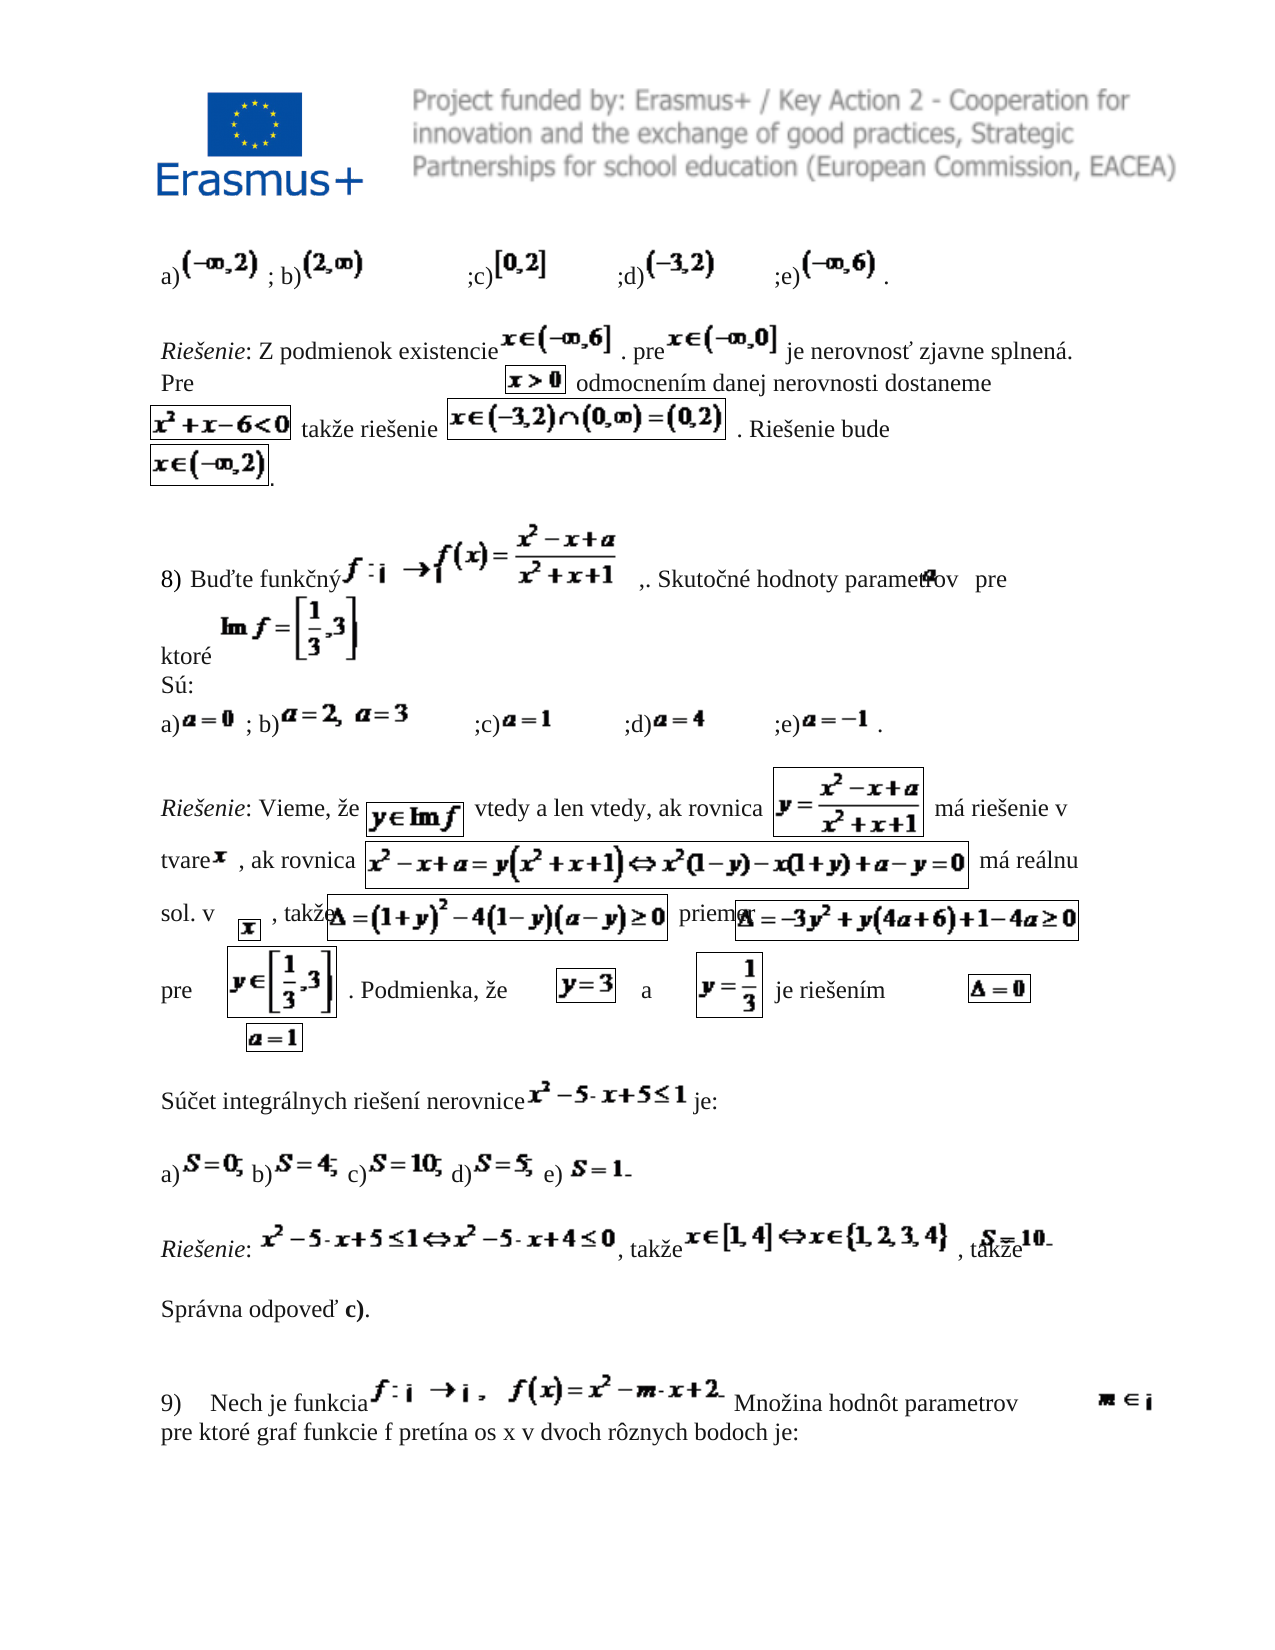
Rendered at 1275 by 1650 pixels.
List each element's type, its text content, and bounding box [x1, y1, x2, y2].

picture [258, 1220, 618, 1258]
text Súčet integrálnych riešení nerovnice je: [161, 1075, 974, 1114]
picture [664, 319, 781, 360]
picture [239, 927, 260, 940]
picture [180, 1148, 246, 1183]
picture [218, 592, 362, 665]
picture [279, 698, 411, 733]
picture [210, 847, 232, 869]
picture [774, 768, 923, 793]
text sol. v , takže priemer [161, 898, 1125, 927]
picture [682, 1217, 952, 1258]
picture [403, 76, 1182, 186]
list pre ktoré graf funkcie f pretína os x v dvoch rôznych bodoch je: [161, 1417, 1093, 1446]
picture [800, 244, 878, 285]
picture [272, 1148, 342, 1183]
picture [977, 1224, 1056, 1252]
picture [228, 947, 336, 975]
picture [471, 1148, 537, 1183]
list Buďte funkčný ,. Skutočné hodnoty parametrov pre ktoré [160, 553, 1057, 669]
picture [367, 1148, 445, 1183]
picture [493, 244, 550, 285]
picture [568, 1154, 635, 1183]
text takže riešenie . Riešenie bude [301, 414, 1125, 443]
picture [151, 445, 268, 485]
picture [150, 75, 365, 198]
picture [498, 319, 614, 360]
text Správna odpoveď c). [161, 1294, 1086, 1323]
picture [800, 705, 872, 733]
picture [180, 244, 262, 285]
picture [525, 1075, 688, 1109]
picture [651, 705, 711, 733]
picture [697, 953, 762, 975]
picture [301, 244, 367, 285]
text Sú: [161, 670, 1125, 698]
text Riešenie: Z podmienok existencie . pre je nerovnosť zjavne splnená. Pre odmocnením danej nerovnosti dostaneme [161, 319, 1098, 397]
picture [341, 518, 622, 588]
picture [328, 927, 667, 940]
picture [151, 406, 290, 439]
picture [697, 1004, 762, 1017]
picture [557, 969, 615, 975]
picture [644, 244, 717, 285]
picture [247, 1024, 302, 1051]
picture [1096, 1383, 1169, 1412]
picture [366, 874, 968, 888]
picture [368, 1371, 728, 1412]
picture [448, 399, 725, 414]
picture [228, 1004, 336, 1017]
text Riešenie: Vieme, že vtedy a len vtedy, ak rovnica má riešenie v tvare , ak rovnica má reálnu [161, 793, 1091, 874]
text pre . Podmienka, že a je riešením [161, 975, 974, 1004]
picture [974, 975, 1030, 1002]
picture [500, 705, 557, 733]
picture [180, 705, 240, 733]
picture [736, 927, 1078, 940]
